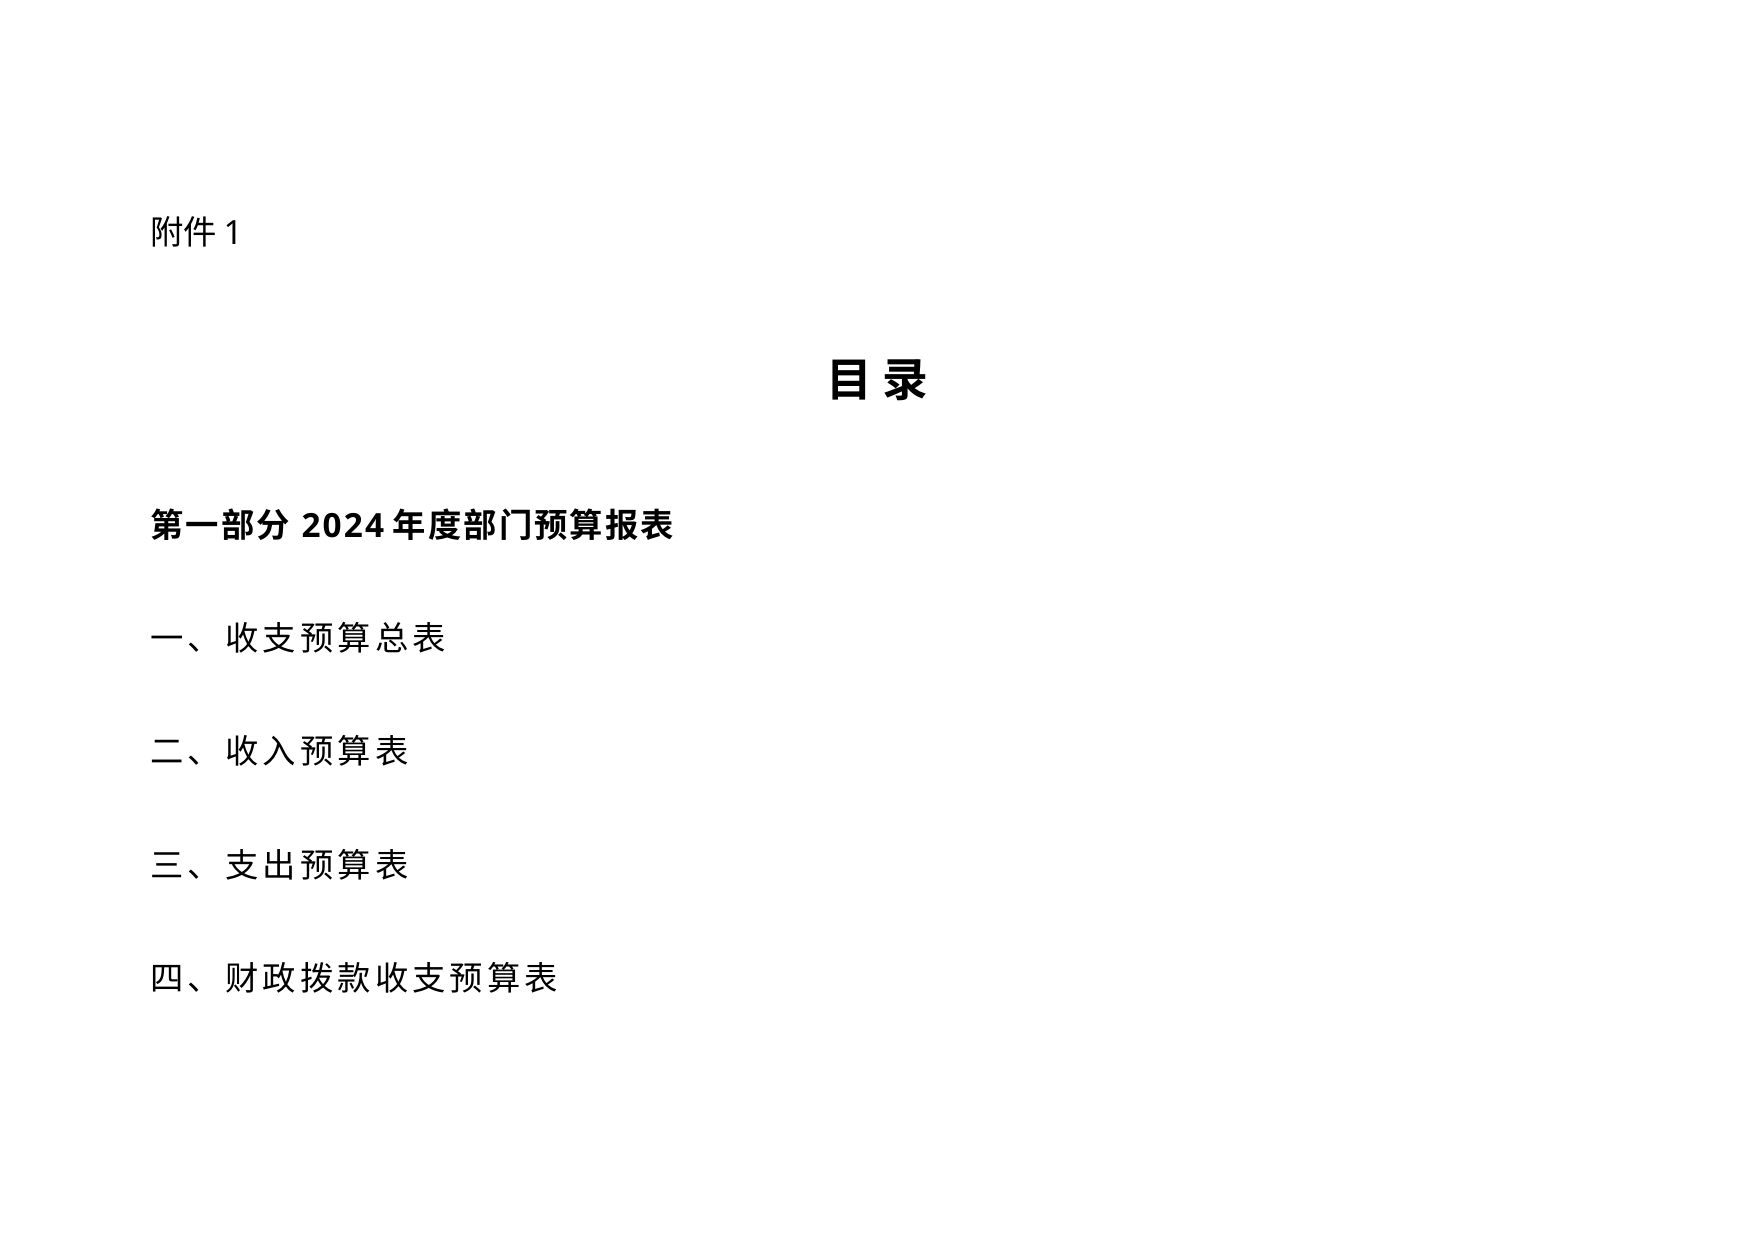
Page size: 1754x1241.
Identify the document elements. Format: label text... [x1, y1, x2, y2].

text 目 录 [150, 328, 1604, 425]
text 一、收支预算总表 [150, 603, 1604, 668]
text 三、支出预算表 [150, 830, 1604, 895]
text 四、财政拨款收支预算表 [150, 943, 1604, 1008]
text 附件1 [150, 198, 1604, 263]
text 第一部分 2024年度部门预算报表 [150, 490, 1604, 555]
text 二、收入预算表 [150, 717, 1604, 782]
